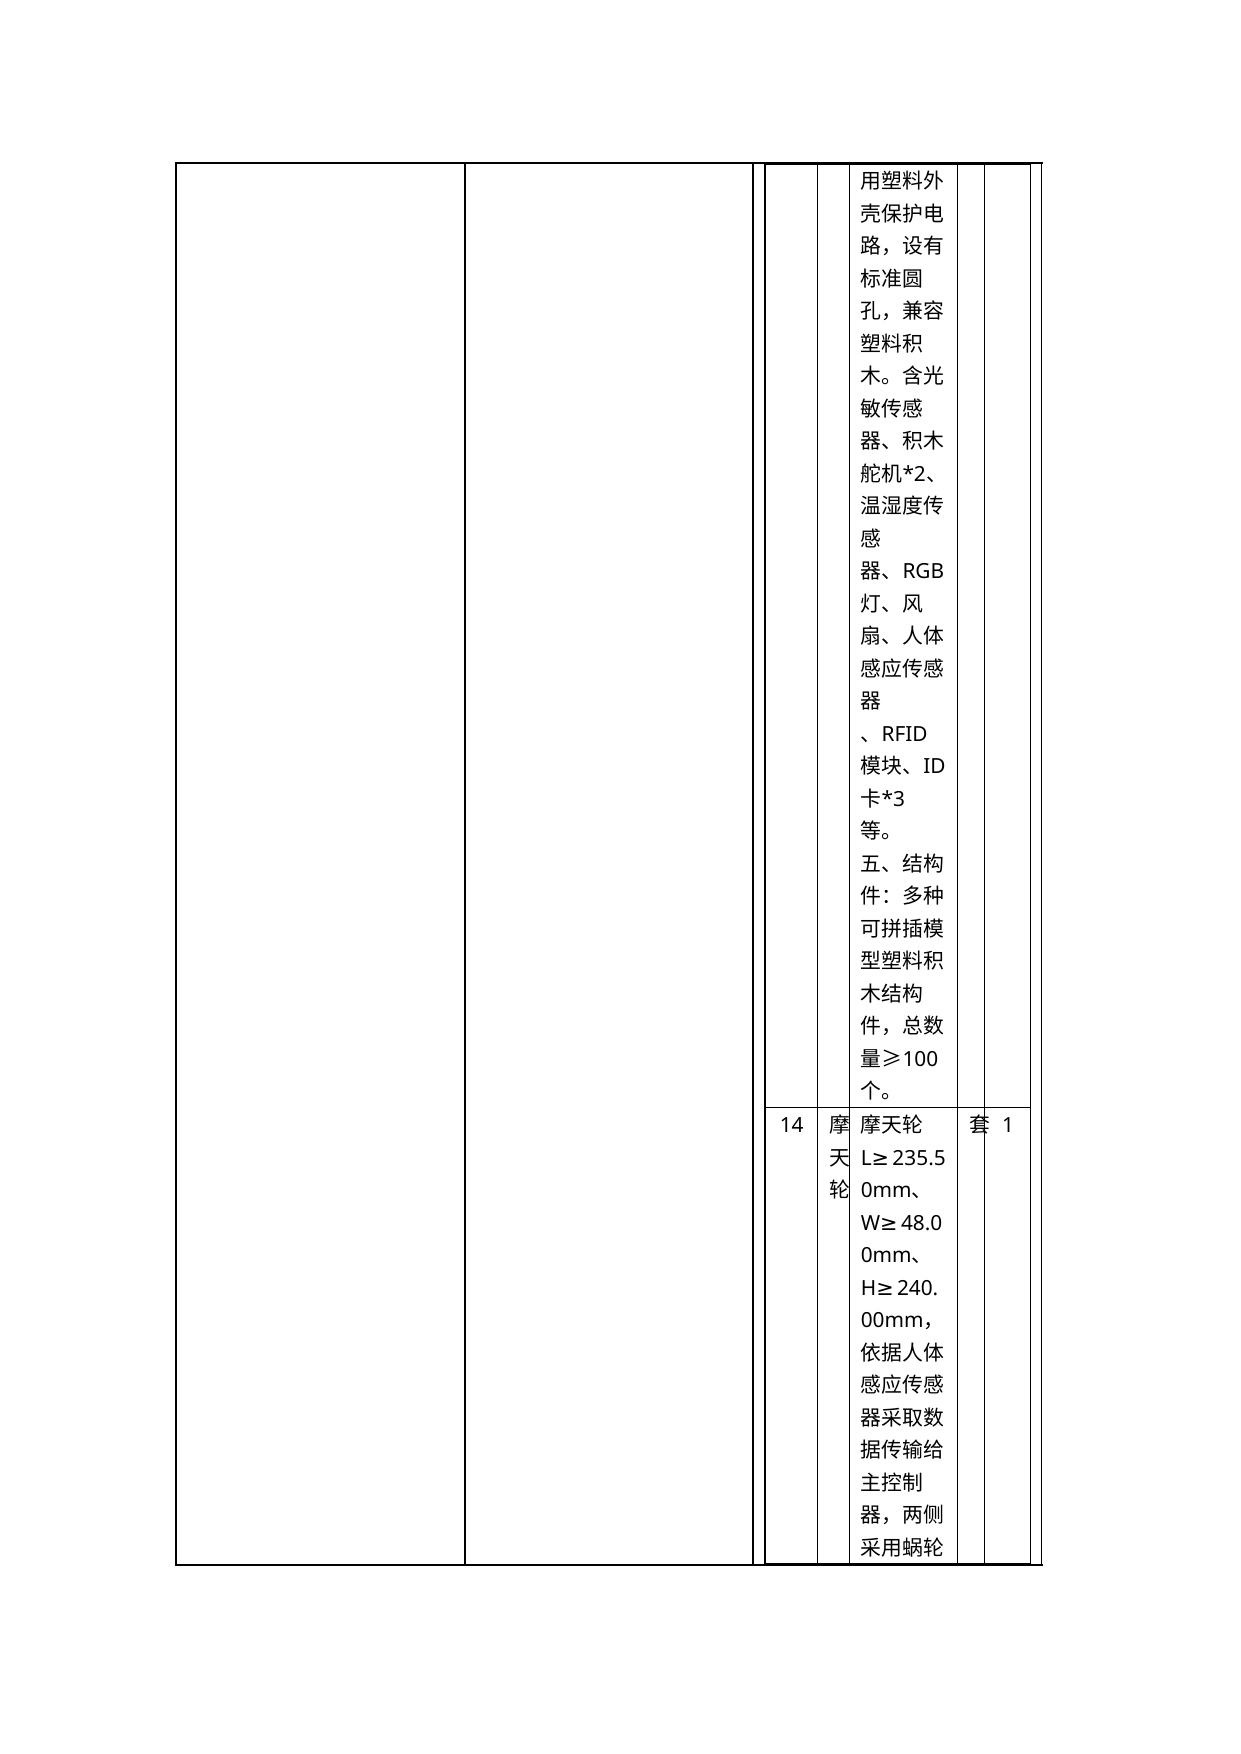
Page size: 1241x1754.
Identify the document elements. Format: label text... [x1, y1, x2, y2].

table_cell [754, 164, 764, 1564]
table_cell [985, 1108, 1030, 1563]
table_cell [818, 1108, 849, 1563]
table_cell 1 [177, 164, 464, 1564]
table_cell [818, 165, 849, 1107]
table_cell [850, 165, 957, 1107]
table_cell [766, 1108, 817, 1563]
table_cell [985, 165, 1030, 1107]
table_cell [466, 164, 752, 1564]
table_cell [766, 165, 817, 1107]
table_cell [850, 1108, 957, 1563]
table_cell [958, 1108, 984, 1563]
table_cell [1031, 164, 1041, 1564]
table_cell [958, 165, 984, 1107]
